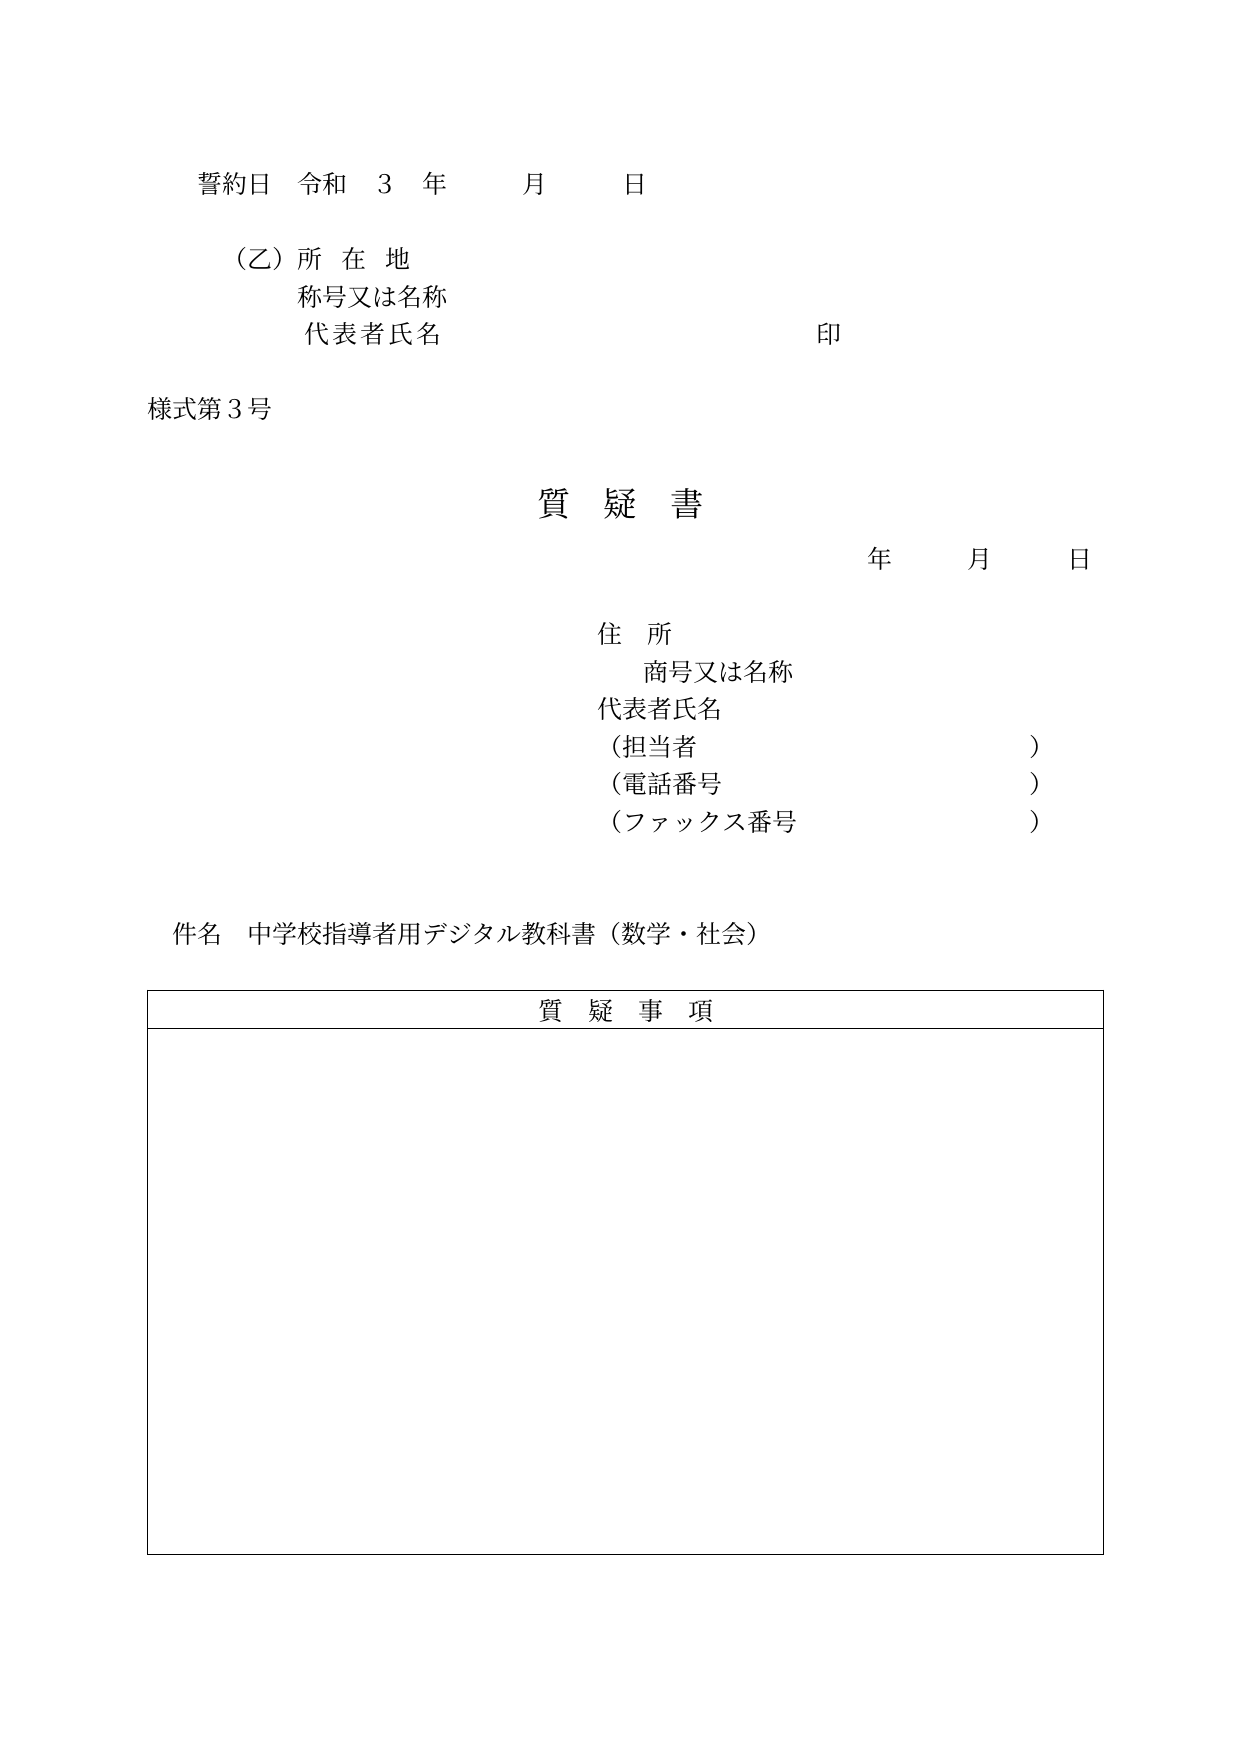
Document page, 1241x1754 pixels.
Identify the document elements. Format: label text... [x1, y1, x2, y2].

text 様式第３号 [148, 389, 1092, 427]
text 称号又は名称 [148, 277, 992, 314]
table_header 質 疑 事 項 [148, 991, 1103, 1028]
text 代表者氏名 印 [148, 314, 992, 352]
text 件名 中学校指導者用デジタル教科書（数学・社会） [148, 914, 1092, 952]
text 誓約日 令和 ３ 年 月 日 [148, 164, 1092, 202]
text 住 所 [148, 614, 1092, 652]
text （乙）所在地 [148, 239, 992, 277]
text 質 疑 書 [148, 464, 1092, 539]
text 年 月 日 [148, 539, 1092, 577]
text （ファックス番号 ） [148, 802, 1067, 839]
text 商号又は名称 [643, 652, 1092, 689]
text 代表者氏名 [148, 689, 1092, 727]
text （電話番号 ） [148, 764, 1067, 802]
table_cell [148, 1029, 1103, 1554]
text （担当者 ） [148, 727, 1067, 764]
